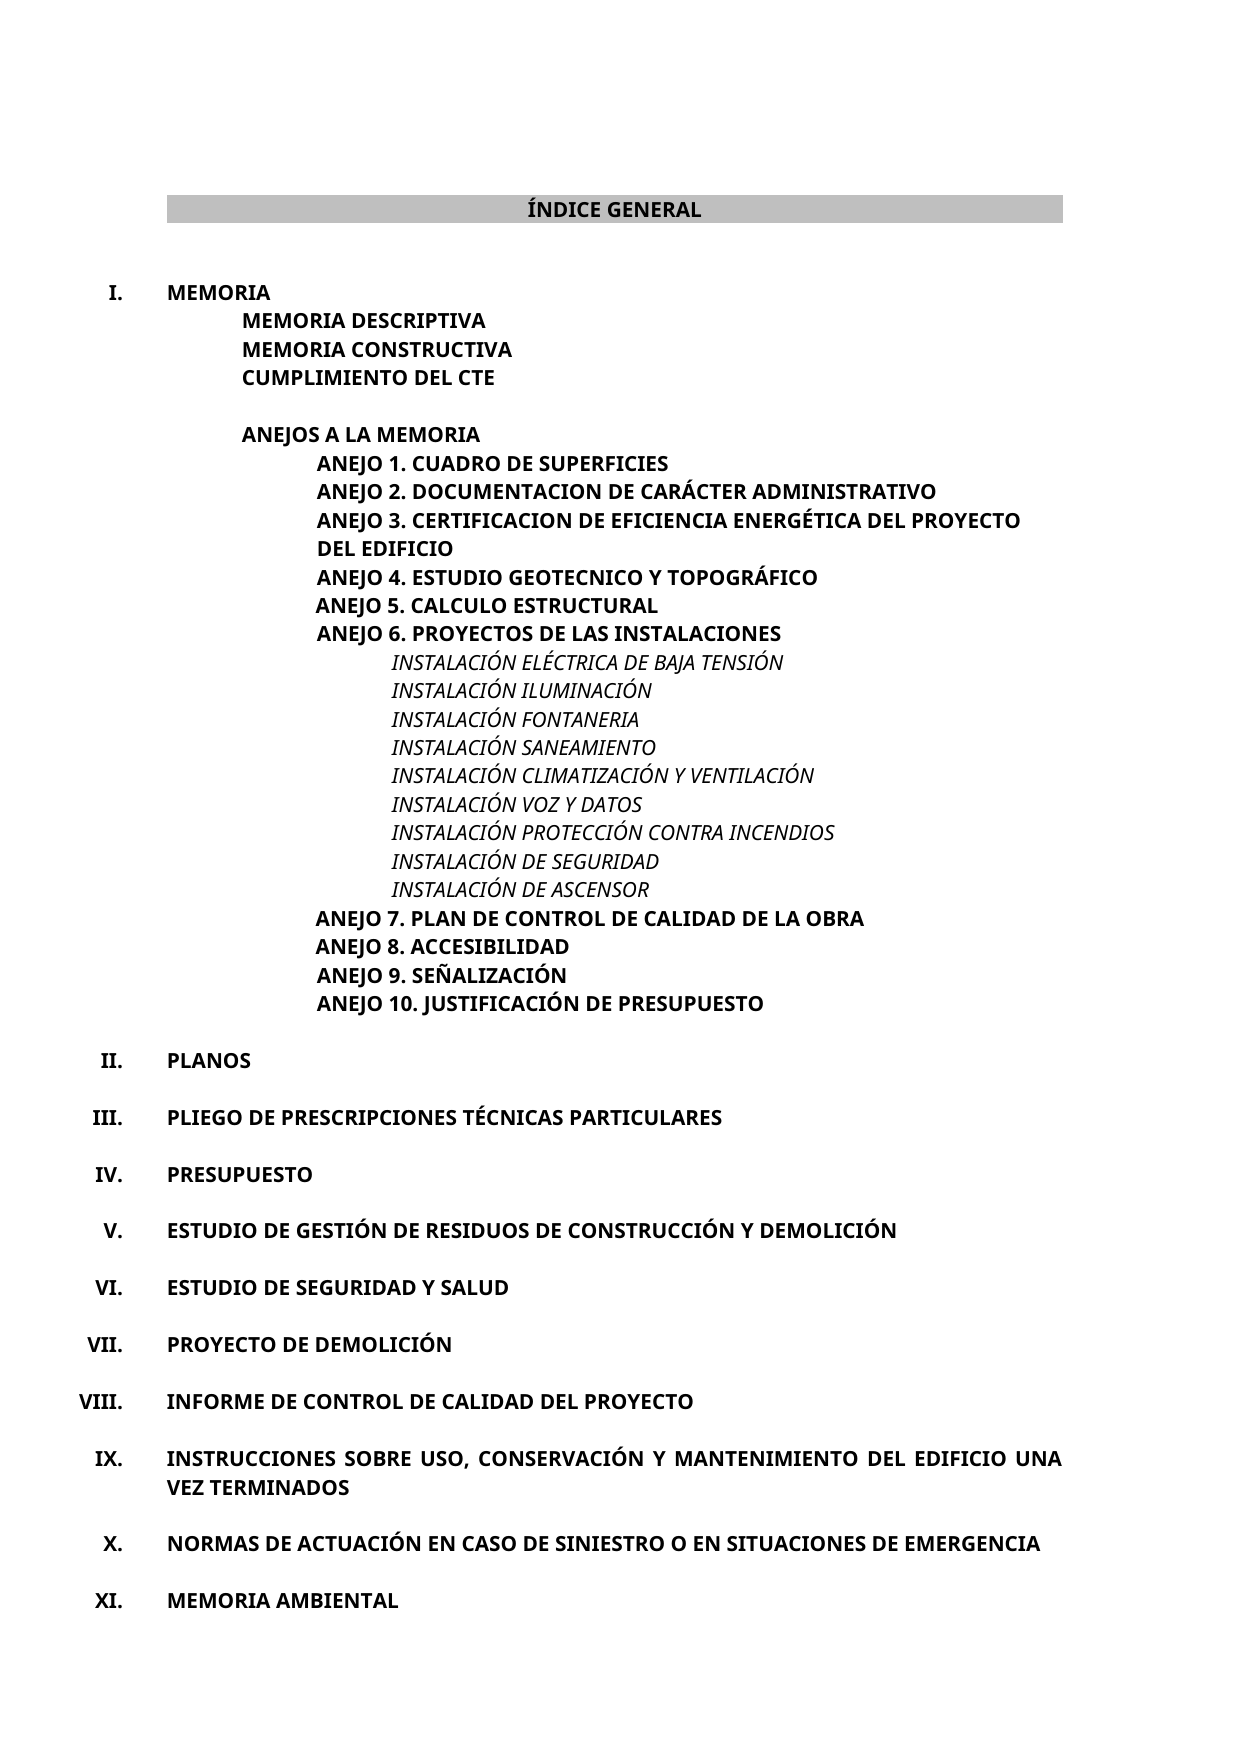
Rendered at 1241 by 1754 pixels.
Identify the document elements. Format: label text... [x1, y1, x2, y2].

list INSTRUCCIONES SOBRE USO, CONSERVACIÓN Y MANTENIMIENTO DEL EDIFICIO UNA VEZ TERMINADOS [123, 1444, 1063, 1501]
text ANEJO 6. PROYECTOS DE LAS INSTALACIONES [317, 619, 1063, 648]
text ANEJO 7. PLAN DE CONTROL DE CALIDAD DE LA OBRA [242, 904, 1063, 932]
text MEMORIA DESCRIPTIVA [242, 307, 1063, 335]
list INFORME DE CONTROL DE CALIDAD DEL PROYECTO [123, 1387, 1063, 1416]
list PRESUPUESTO [123, 1160, 1063, 1188]
list PLIEGO DE PRESCRIPCIONES TÉCNICAS PARTICULARES [123, 1103, 1063, 1131]
list MEMORIA [123, 278, 1063, 307]
text ÍNDICE GENERAL [167, 195, 1063, 223]
text INSTALACIÓN FONTANERIA [392, 705, 1063, 733]
text ANEJO 5. CALCULO ESTRUCTURAL [242, 591, 1063, 619]
text CUMPLIMIENTO DEL CTE [242, 363, 1063, 392]
list PLANOS [123, 1046, 1063, 1074]
list ESTUDIO DE SEGURIDAD Y SALUD [123, 1273, 1063, 1302]
text ANEJOS A LA MEMORIA [242, 420, 1063, 449]
text ANEJO 8. ACCESIBILIDAD [242, 932, 1063, 961]
text INSTALACIÓN PROTECCIÓN CONTRA INCENDIOS [392, 818, 1063, 847]
text ANEJO 4. ESTUDIO GEOTECNICO Y TOPOGRÁFICO [317, 563, 1063, 591]
text MEMORIA CONSTRUCTIVA [242, 335, 1063, 363]
text INSTALACIÓN VOZ Y DATOS [392, 790, 1063, 818]
list ESTUDIO DE GESTIÓN DE RESIDUOS DE CONSTRUCCIÓN Y DEMOLICIÓN [123, 1217, 1063, 1245]
text INSTALACIÓN CLIMATIZACIÓN Y VENTILACIÓN [392, 762, 1063, 790]
list PROYECTO DE DEMOLICIÓN [123, 1330, 1063, 1359]
text ANEJO 10. JUSTIFICACIÓN DE PRESUPUESTO [317, 989, 1063, 1018]
text ANEJO 3. CERTIFICACION DE EFICIENCIA ENERGÉTICA DEL PROYECTO DEL EDIFICIO [317, 506, 1063, 563]
text ANEJO 1. CUADRO DE SUPERFICIES [317, 449, 1063, 477]
text INSTALACIÓN ILUMINACIÓN [392, 676, 1063, 705]
text INSTALACIÓN ELÉCTRICA DE BAJA TENSIÓN [392, 648, 1063, 676]
text ANEJO 9. SEÑALIZACIÓN [317, 961, 1063, 989]
text INSTALACIÓN SANEAMIENTO [392, 733, 1063, 762]
text INSTALACIÓN DE SEGURIDAD [392, 847, 1063, 875]
text ANEJO 2. DOCUMENTACION DE CARÁCTER ADMINISTRATIVO [317, 477, 1063, 506]
text INSTALACIÓN DE ASCENSOR [392, 875, 1063, 904]
list NORMAS DE ACTUACIÓN EN CASO DE SINIESTRO O EN SITUACIONES DE EMERGENCIA [123, 1529, 1063, 1558]
list MEMORIA AMBIENTAL [123, 1586, 1063, 1615]
